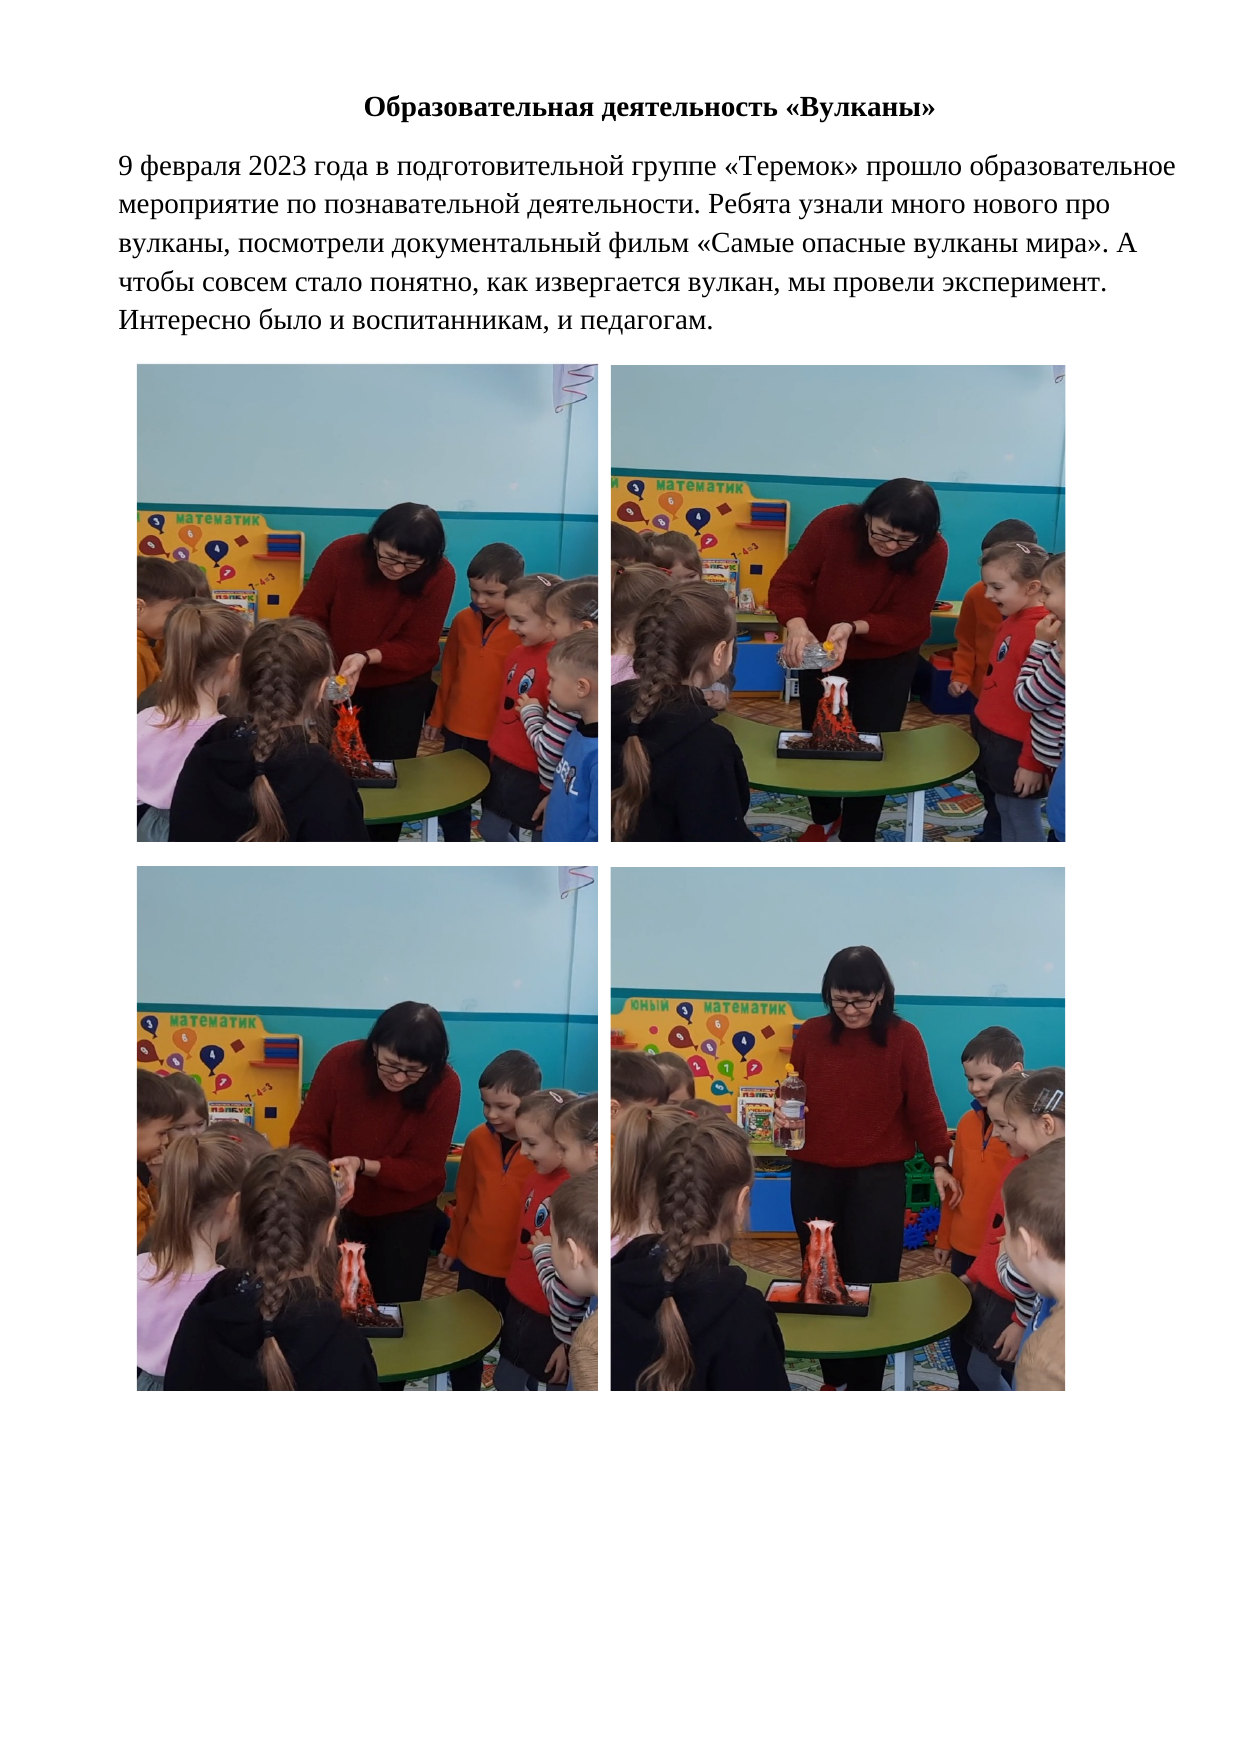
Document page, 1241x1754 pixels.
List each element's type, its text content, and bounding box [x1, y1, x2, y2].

picture [610, 867, 1066, 1391]
text Образовательная деятельность «Вулканы» [118, 89, 1181, 122]
picture [136, 361, 599, 842]
picture [136, 866, 598, 1391]
picture [610, 365, 1066, 842]
text 9 февраля 2023 года в подготовительной группе «Теремок» прошло образовательное мероприятие по познавательной деятельности. Ребята узнали много нового про вулканы, посмотрели документальный фильм «Самые опасные вулканы мира». А чтобы совсем стало понятно, как извергается вулкан, мы провели эксперимент. Интересно было и воспитанникам, и педагогам. [118, 148, 1181, 336]
